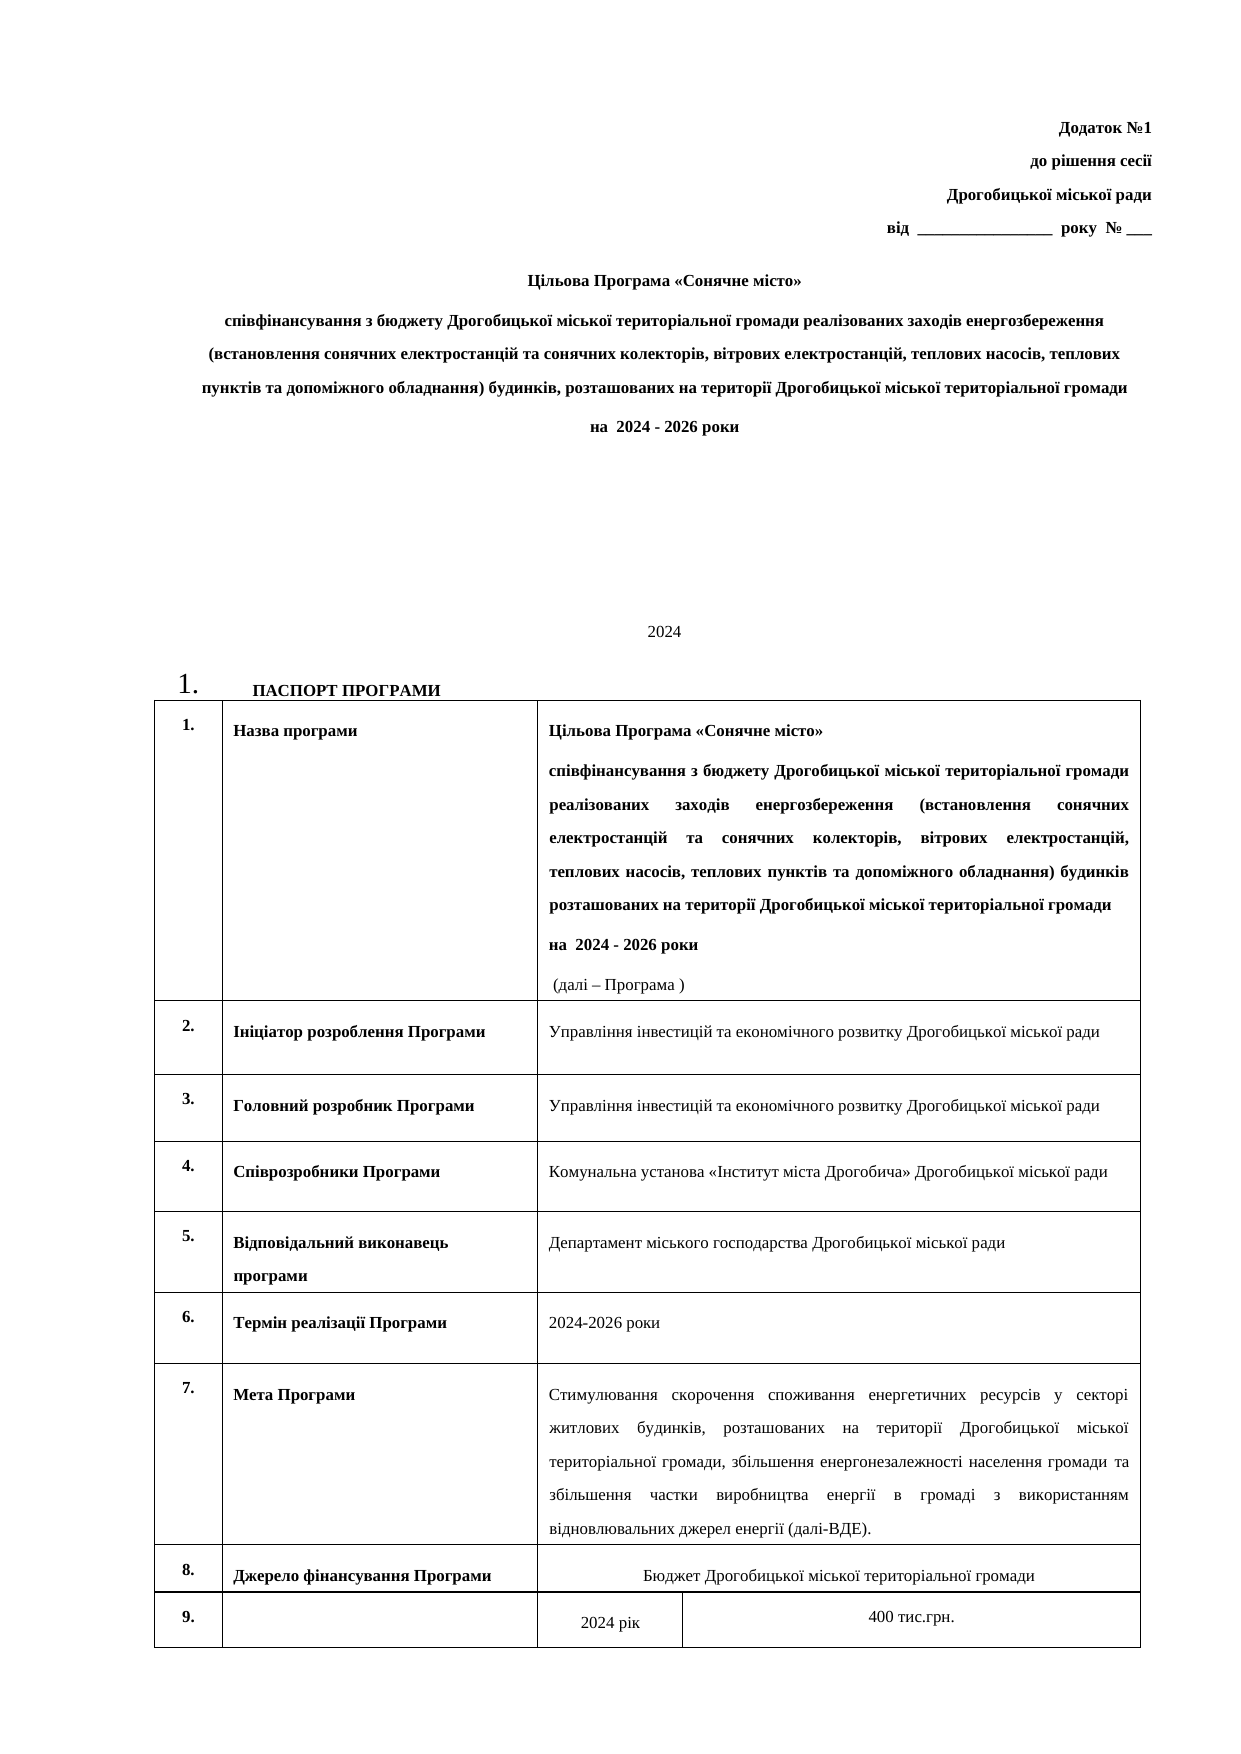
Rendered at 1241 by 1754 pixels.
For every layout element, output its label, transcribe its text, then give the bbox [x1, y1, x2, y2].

table_cell Ініціатор розроблення Програми [223, 1001, 537, 1074]
table_cell 400 тис.грн. [683, 1593, 1140, 1647]
table_cell 4. [155, 1142, 222, 1211]
table_cell Відповідальний виконавець програми [223, 1212, 537, 1292]
table_header Цільова Програма «Сонячне місто» співфінансування з бюджету Дрогобицької міської територіальної громади реалізованих заходів енергозбереження (встановлення сонячних електростанцій та сонячних колекторів, вітрових електростанцій, теплових насосів, теплових пунктів та допоміжного обладнання) будинків розташованих на території Дрогобицької міської територіальної громади на 2024 - 2026 роки (далі – Програма ) [538, 701, 1140, 1000]
table_cell Бюджет Дрогобицької міської територіальної громади [538, 1545, 1140, 1591]
table_cell Комунальна установа «Інститут міста Дрогобича» Дрогобицької міської ради [538, 1142, 1140, 1211]
table_cell 7. [155, 1364, 222, 1544]
table_cell Управління інвестицій та економічного розвитку Дрогобицької міської ради [538, 1001, 1140, 1074]
table_cell Департамент міського господарства Дрогобицької міської ради [538, 1212, 1140, 1292]
table_header Назва програми [223, 701, 537, 1000]
table_cell Співрозробники Програми [223, 1142, 537, 1211]
text 2024 [177, 608, 1152, 641]
text співфінансування з бюджету Дрогобицької міської територіальної громади реалізованих заходів енергозбереження (встановлення сонячних електростанцій та сонячних колекторів, вітрових електростанцій, теплових насосів, теплових пунктів та допоміжного обладнання) будинків, розташованих на території Дрогобицької міської територіальної громади [177, 296, 1152, 397]
table_cell Термін реалізації Програми [223, 1293, 537, 1363]
table_cell Джерело фінансування Програми [223, 1545, 537, 1591]
table_cell 3. [155, 1075, 222, 1141]
table_cell 9. [155, 1593, 222, 1647]
list ПАСПОРТ ПРОГРАМИ [177, 666, 1152, 700]
text Дрогобицької міської ради [177, 171, 1152, 204]
text на 2024 - 2026 роки [177, 403, 1152, 437]
table_cell Управління інвестицій та економічного розвитку Дрогобицької міської ради [538, 1075, 1140, 1141]
table_cell 2. [155, 1001, 222, 1074]
table_cell 5. [155, 1212, 222, 1292]
text до рішення сесії [177, 137, 1152, 171]
table_cell 6. [155, 1293, 222, 1363]
text Цільова Програма «Сонячне місто» [177, 256, 1152, 290]
table_cell Стимулювання скорочення споживання енергетичних ресурсів у секторі житлових будинків, розташованих на території Дрогобицької міської територіальної громади, збільшення енергонезалежності населення громади та збільшення частки виробництва енергії в громаді з використанням відновлювальних джерел енергії (далі-ВДЕ). [538, 1364, 1140, 1544]
text Додаток №1 [177, 103, 1152, 137]
table_header 1. [155, 701, 222, 1000]
table_cell 2024 рік [538, 1593, 682, 1647]
table_cell 8. [155, 1545, 222, 1591]
table_cell Мета Програми [223, 1364, 537, 1544]
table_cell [223, 1593, 537, 1647]
table_cell Головний розробник Програми [223, 1075, 537, 1141]
table_cell 2024-2026 роки [538, 1293, 1140, 1363]
text від ________________ року № ___ [177, 204, 1152, 238]
